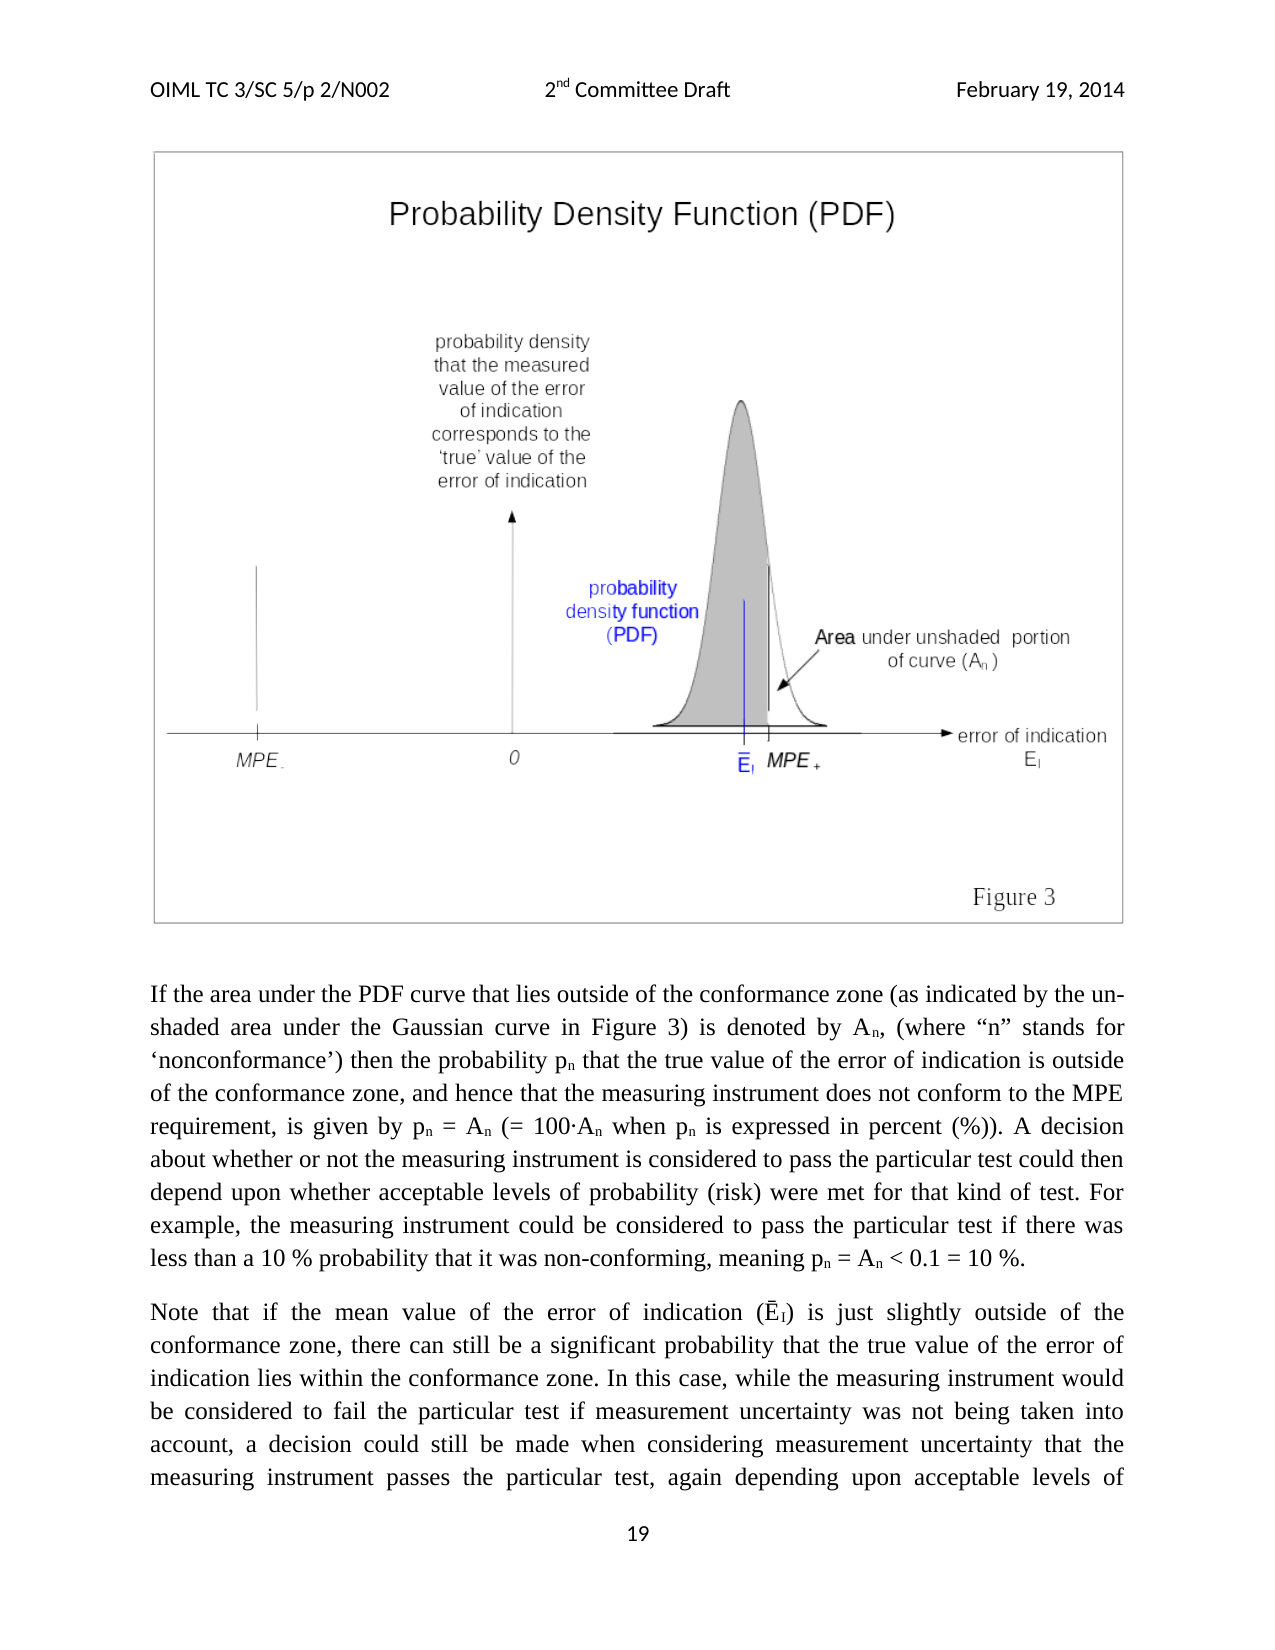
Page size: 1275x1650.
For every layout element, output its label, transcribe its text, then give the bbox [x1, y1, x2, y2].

text If the area under the PDF curve that lies outside of the conformance zone (as indicated by the un-shaded area under the Gaussian curve in Figure 3) is denoted by An, (where “n” stands for ‘nonconformance’) then the probability pn that the true value of the error of indication is outside of the conformance zone, and hence that the measuring instrument does not conform to the MPE requirement, is given by pn = An (= 100∙An when pn is expressed in percent (%)). A decision about whether or not the measuring instrument is considered to pass the particular test could then depend upon whether acceptable levels of probability (risk) were met for that kind of test. For example, the measuring instrument could be considered to pass the particular test if there was less than a 10 % probability that it was non-conforming, meaning pn = An < 0.1 = 10 %. [150, 979, 1125, 1272]
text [150, 1297, 1125, 1491]
